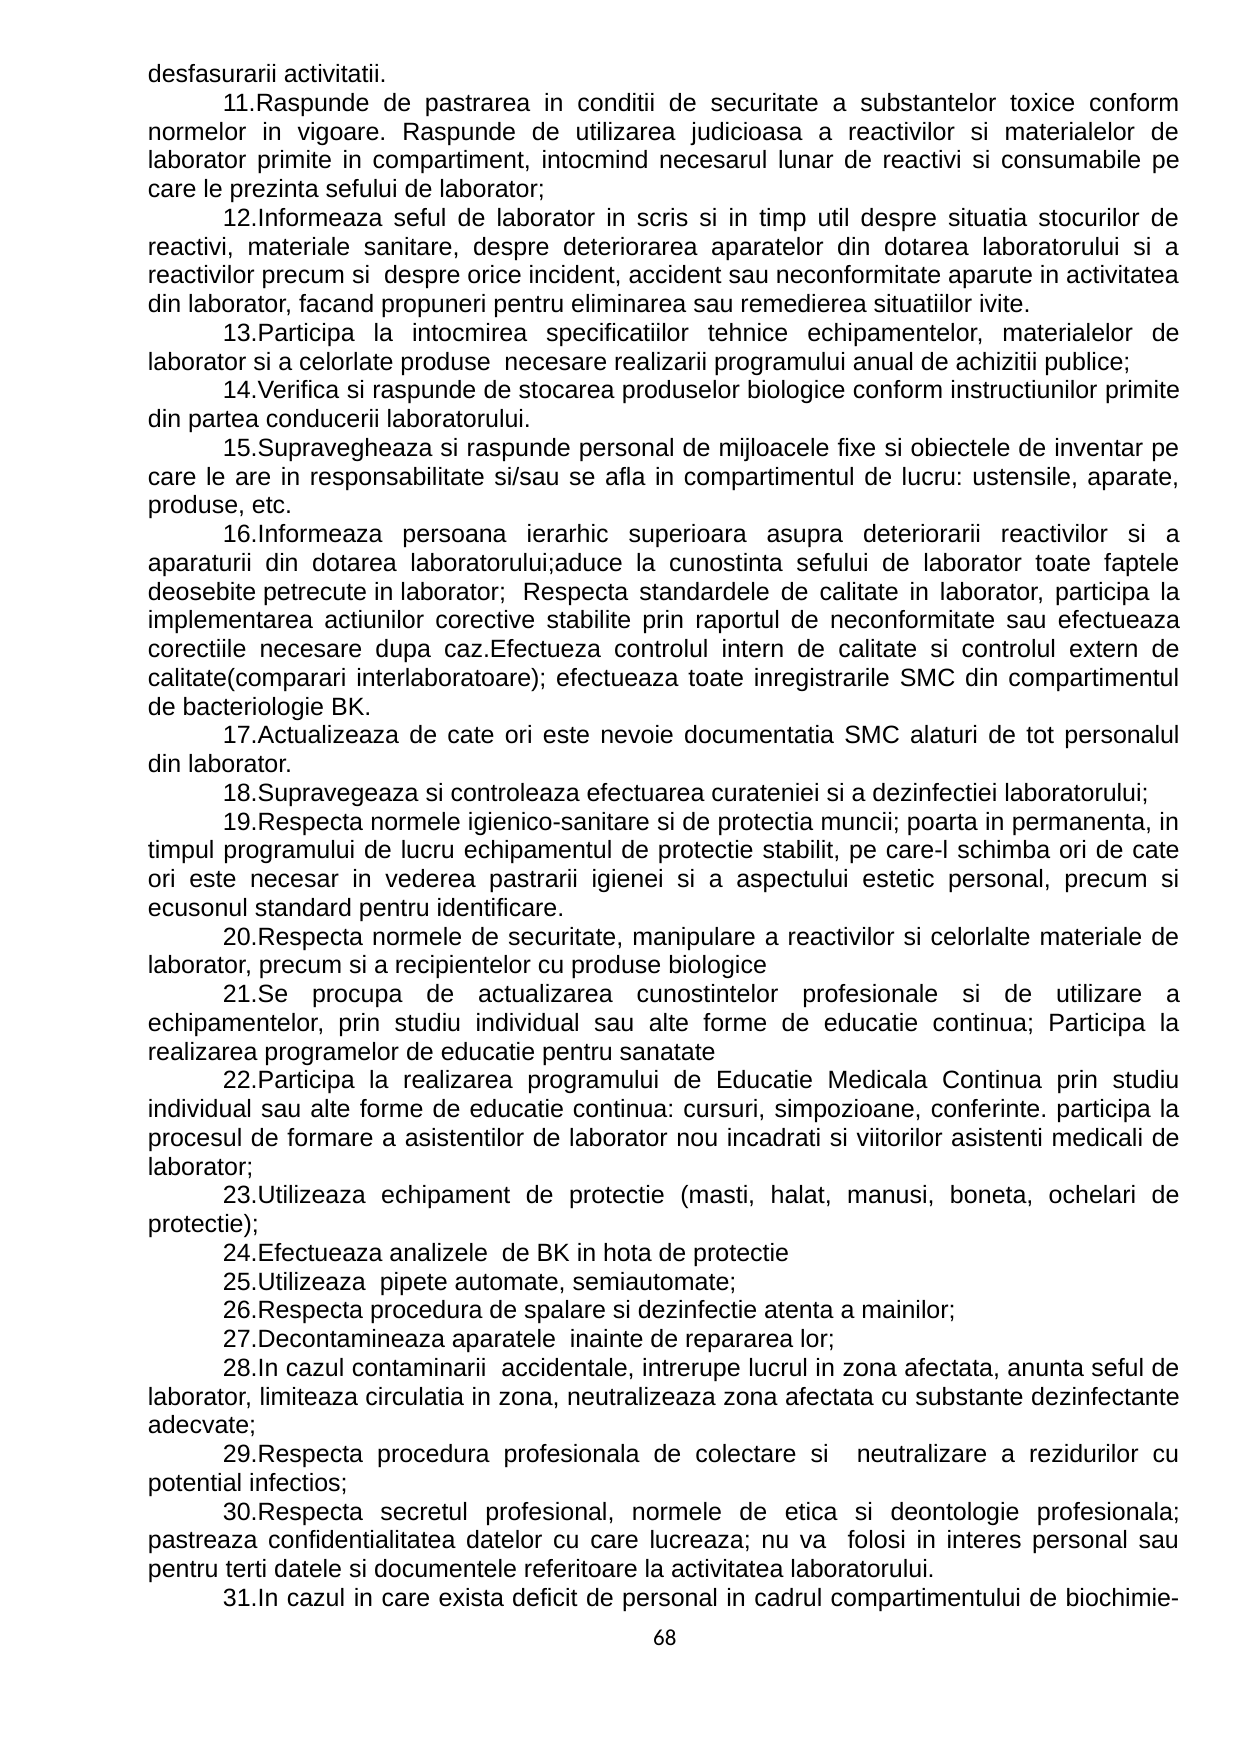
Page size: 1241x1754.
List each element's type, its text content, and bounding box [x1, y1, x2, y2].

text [148, 1583, 1181, 1612]
text 21.Se procupa de actualizarea cunostintelor profesionale si de utilizare a echipamentelor, prin studiu individual sau alte forme de educatie continua; Participa la realizarea programelor de educatie pentru sanatate [148, 979, 1181, 1065]
text 22.Participa la realizarea programului de Educatie Medicala Continua prin studiu individual sau alte forme de educatie continua: cursuri, simpozioane, conferinte. participa la procesul de formare a asistentilor de laborator nou incadrati si viitorilor asistenti medicali de laborator; [148, 1065, 1181, 1180]
text 23.Utilizeaza echipament de protectie (masti, halat, manusi, boneta, ochelari de protectie); [148, 1180, 1181, 1238]
text 17.Actualizeaza de cate ori este nevoie documentatia SMC alaturi de tot personalul din laborator. [148, 720, 1181, 778]
text 16.Informeaza persoana ierarhic superioara asupra deteriorarii reactivilor si a aparaturii din dotarea laboratorului;aduce la cunostinta sefului de laborator toate faptele deosebite petrecute in laborator; Respecta standardele de calitate in laborator, participa la implementarea actiunilor corective stabilite prin raportul de neconformitate sau efectueaza corectiile necesare dupa caz.Efectueza controlul intern de calitate si controlul extern de calitate(comparari interlaboratoare); efectueaza toate inregistrarile SMC din compartimentul de bacteriologie BK. [148, 519, 1181, 720]
text 27.Decontamineaza aparatele inainte de repararea lor; [148, 1324, 1181, 1353]
text 13.Participa la intocmirea specificatiilor tehnice echipamentelor, materialelor de laborator si a celorlate produse necesare realizarii programului anual de achizitii publice; [148, 318, 1181, 375]
text 18.Supravegeaza si controleaza efectuarea curateniei si a dezinfectiei laboratorului; [148, 778, 1181, 807]
text 11.Raspunde de pastrarea in conditii de securitate a substantelor toxice conform normelor in vigoare. Raspunde de utilizarea judicioasa a reactivilor si materialelor de laborator primite in compartiment, intocmind necesarul lunar de reactivi si consumabile pe care le prezinta sefului de laborator; [148, 88, 1181, 203]
text 26.Respecta procedura de spalare si dezinfectie atenta a mainilor; [148, 1295, 1181, 1324]
text 19.Respecta normele igienico-sanitare si de protectia muncii; poarta in permanenta, in timpul programului de lucru echipamentul de protectie stabilit, pe care-l schimba ori de cate ori este necesar in vederea pastrarii igienei si a aspectului estetic personal, precum si ecusonul standard pentru identificare. [148, 807, 1181, 922]
text 30.Respecta secretul profesional, normele de etica si deontologie profesionala; pastreaza confidentialitatea datelor cu care lucreaza; nu va folosi in interes personal sau pentru terti datele si documentele referitoare la activitatea laboratorului. [148, 1497, 1181, 1583]
text 25.Utilizeaza pipete automate, semiautomate; [148, 1267, 1181, 1295]
text 29.Respecta procedura profesionala de colectare si neutralizare a rezidurilor cu potential infectios; [148, 1439, 1181, 1497]
text 20.Respecta normele de securitate, manipulare a reactivilor si celorlalte materiale de laborator, precum si a recipientelor cu produse biologice [148, 922, 1181, 979]
text 14.Verifica si raspunde de stocarea produselor biologice conform instructiunilor primite din partea conducerii laboratorului. [148, 375, 1181, 433]
text 12.Informeaza seful de laborator in scris si in timp util despre situatia stocurilor de reactivi, materiale sanitare, despre deteriorarea aparatelor din dotarea laboratorului si a reactivilor precum si despre orice incident, accident sau neconformitate aparute in activitatea din laborator, facand propuneri pentru eliminarea sau remedierea situatiilor ivite. [148, 203, 1181, 318]
text 15.Supravegheaza si raspunde personal de mijloacele fixe si obiectele de inventar pe care le are in responsabilitate si/sau se afla in compartimentul de lucru: ustensile, aparate, produse, etc. [148, 433, 1181, 519]
text 28.In cazul contaminarii accidentale, intrerupe lucrul in zona afectata, anunta seful de laborator, limiteaza circulatia in zona, neutralizeaza zona afectata cu substante dezinfectante adecvate; [148, 1353, 1181, 1439]
text 24.Efectueaza analizele de BK in hota de protectie [148, 1238, 1181, 1267]
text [148, 59, 1181, 88]
